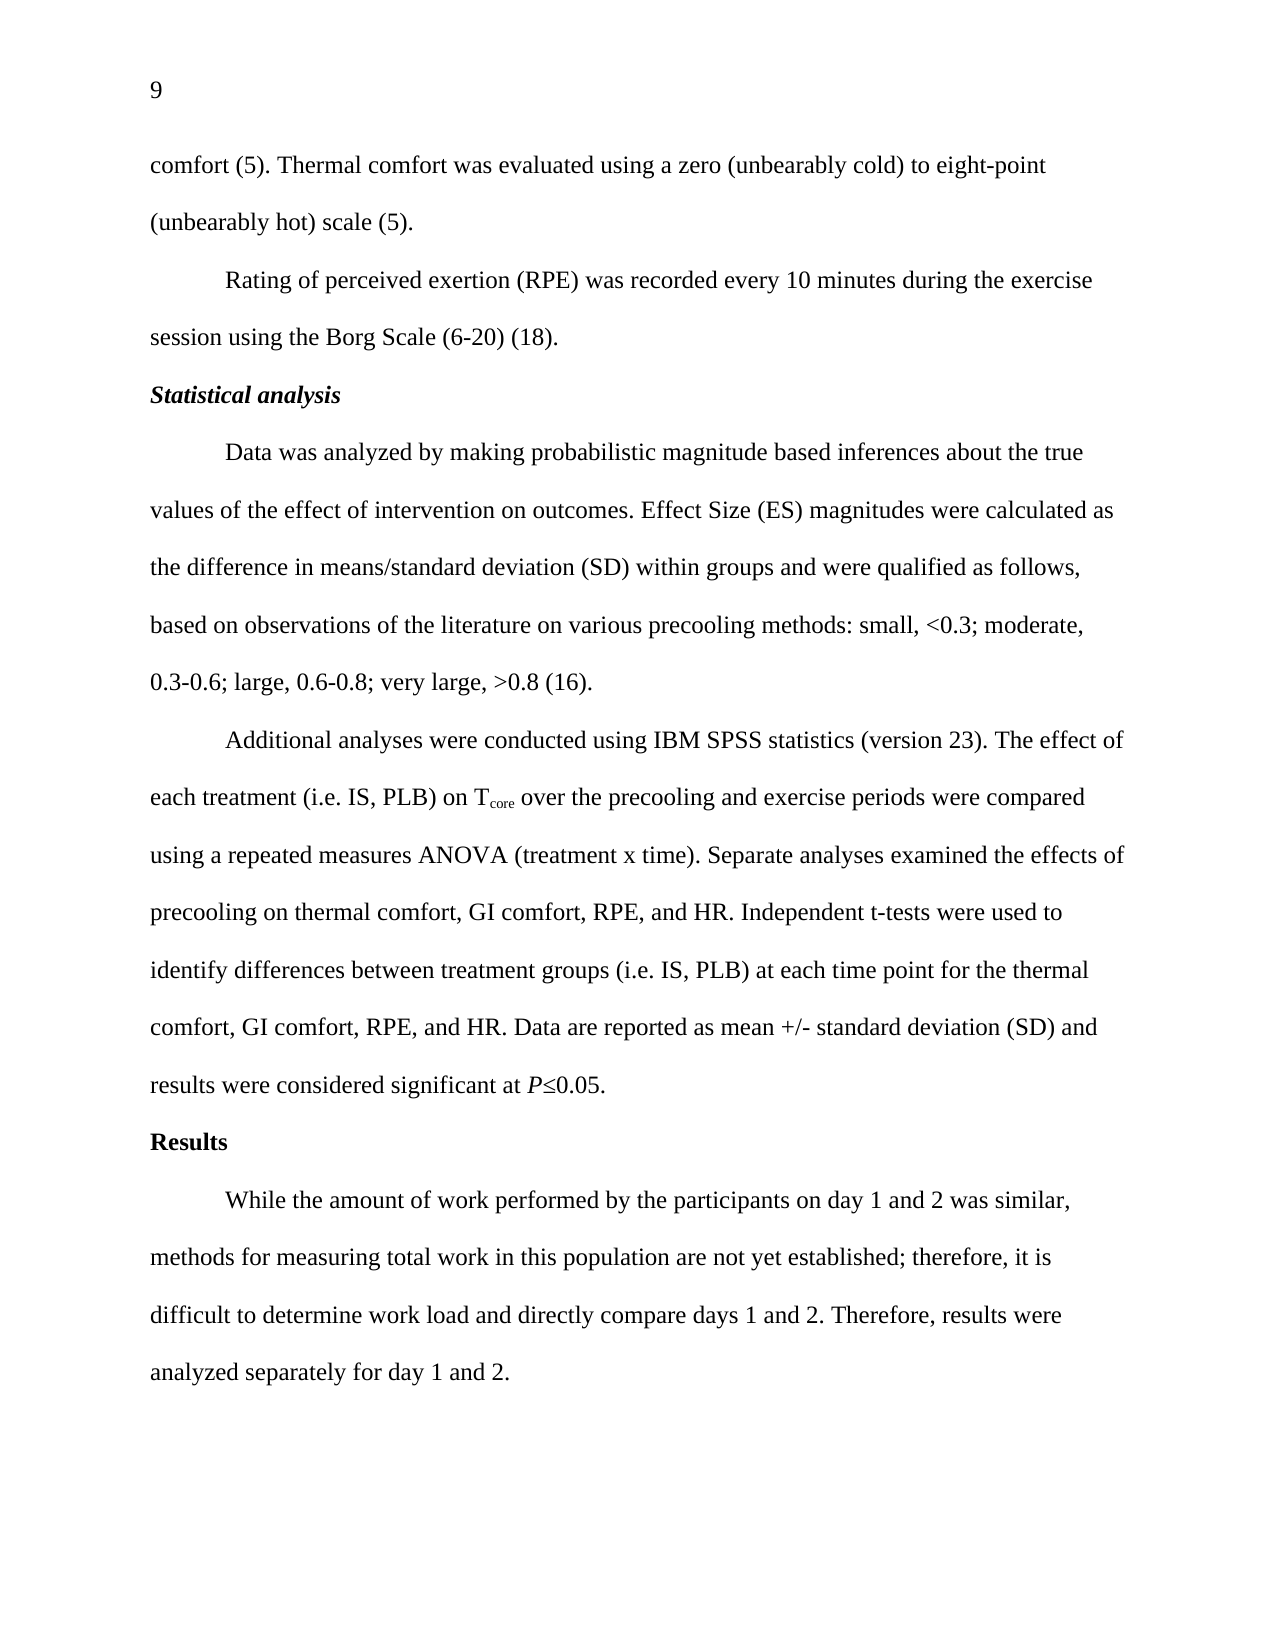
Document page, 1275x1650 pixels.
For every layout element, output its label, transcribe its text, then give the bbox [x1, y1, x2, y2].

text While the amount of work performed by the participants on day 1 and 2 was similar, methods for measuring total work in this population are not yet established; therefore, it is difficult to determine work load and directly compare days 1 and 2. Therefore, results were analyzed separately for day 1 and 2. [150, 1185, 1125, 1386]
text Results [150, 1127, 1125, 1156]
text Rating of perceived exertion (RPE) was recorded every 10 minutes during the exercise session using the Borg Scale (6-20) (18). [150, 265, 1125, 351]
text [150, 150, 1125, 236]
text Data was analyzed by making probabilistic magnitude based inferences about the true values of the effect of intervention on outcomes. Effect Size (ES) magnitudes were calculated as the difference in means/standard deviation (SD) within groups and were qualified as follows, based on observations of the literature on various precooling methods: small, <0.3; moderate, 0.3-0.6; large, 0.6-0.8; very large, >0.8 (16). [150, 437, 1125, 696]
text Additional analyses were conducted using IBM SPSS statistics (version 23). The effect of each treatment (i.e. IS, PLB) on Tcore over the precooling and exercise periods were compared using a repeated measures ANOVA (treatment x time). Separate analyses examined the effects of precooling on thermal comfort, GI comfort, RPE, and HR. Independent t-tests were used to identify differences between treatment groups (i.e. IS, PLB) at each time point for the thermal comfort, GI comfort, RPE, and HR. Data are reported as mean +/- standard deviation (SD) and results were considered significant at P≤0.05. [150, 725, 1125, 1099]
text Statistical analysis [150, 380, 1125, 409]
